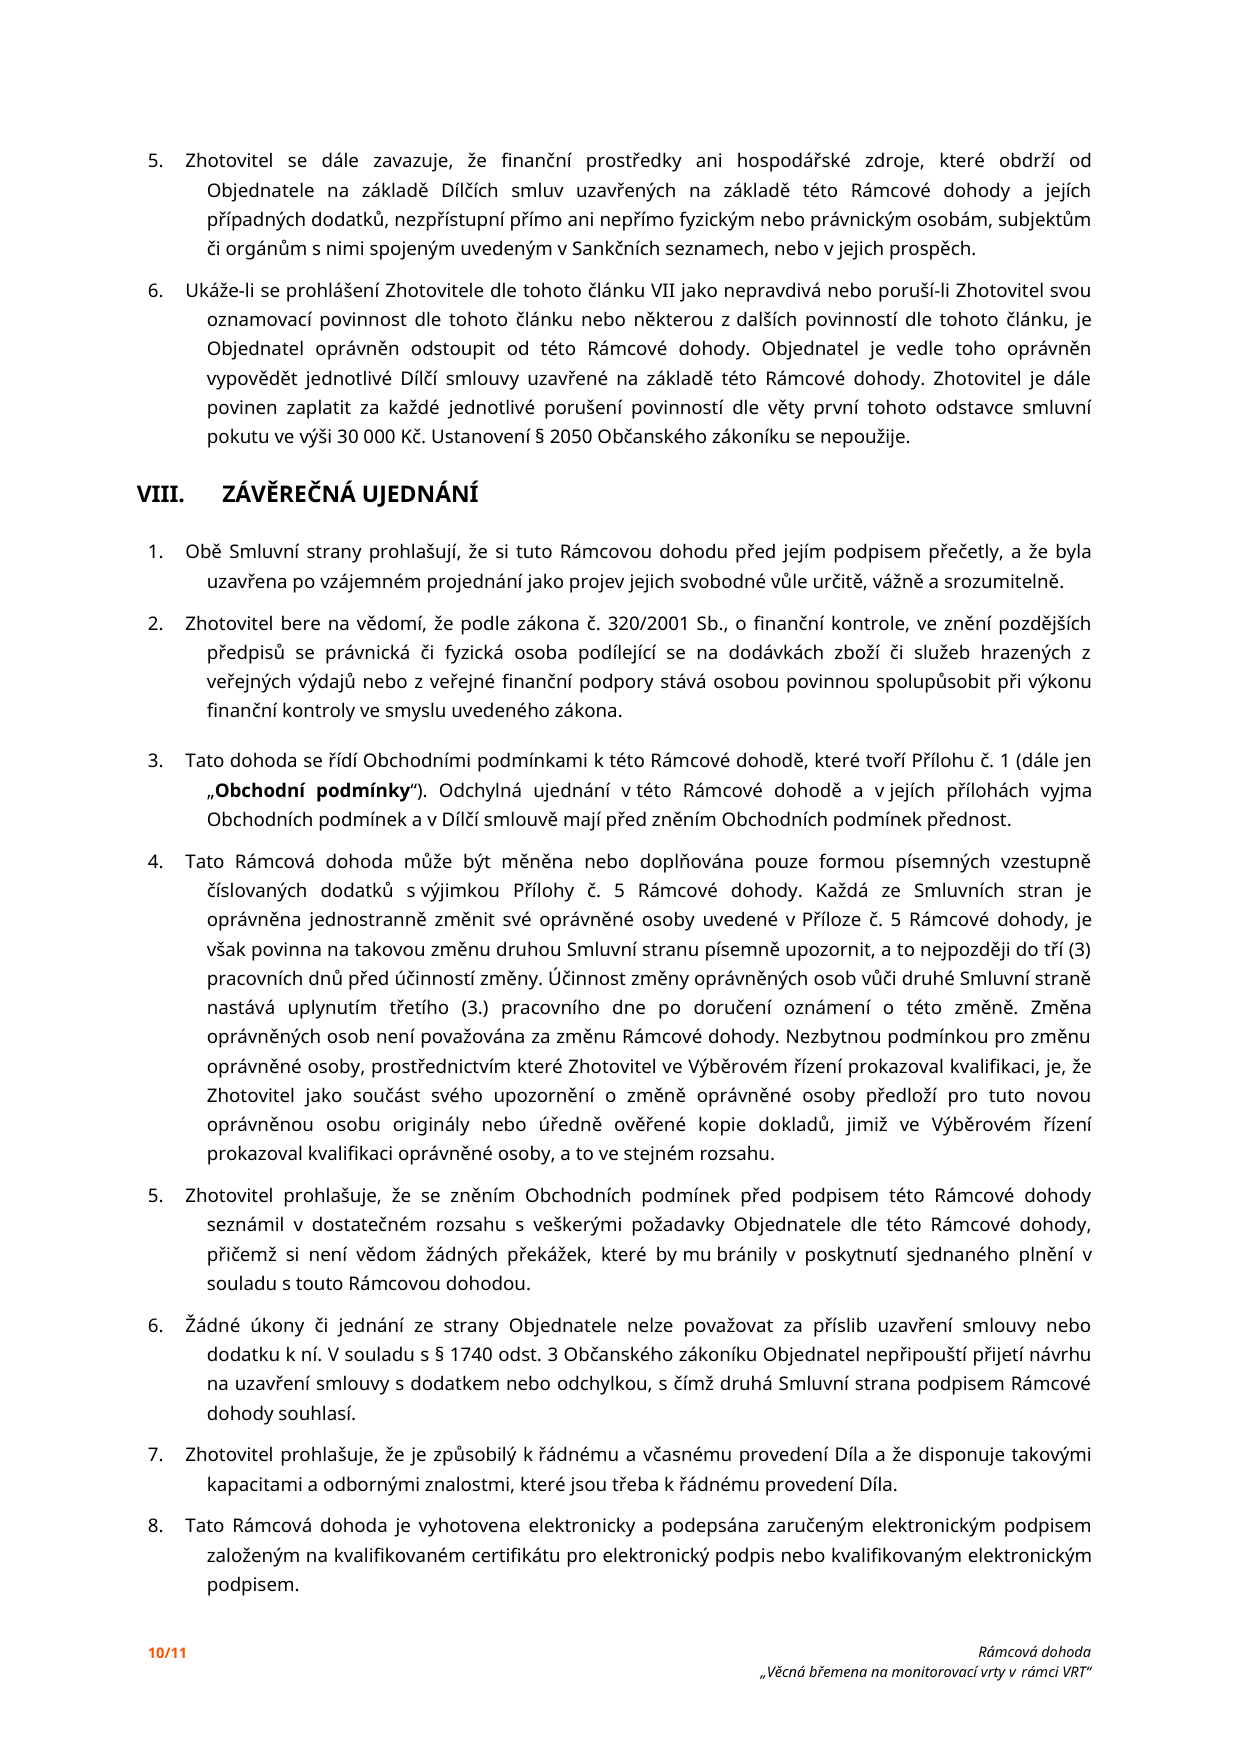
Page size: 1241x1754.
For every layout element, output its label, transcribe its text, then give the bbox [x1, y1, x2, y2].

list Tato Rámcová dohoda je vyhotovena elektronicky a podepsána zaručeným elektronickým podpisem založeným na kvalifikovaném certifikátu pro elektronický podpis nebo kvalifikovaným elektronickým podpisem. [148, 1513, 1093, 1597]
list Zhotovitel bere na vědomí, že podle zákona č. 320/2001 Sb., o finanční kontrole, ve znění pozdějších předpisů se právnická či fyzická osoba podílející se na dodávkách zboží či služeb hrazených z veřejných výdajů nebo z veřejné finanční podpory stává osobou povinnou spolupůsobit při výkonu finanční kontroly ve smyslu uvedeného zákona. [148, 610, 1093, 723]
list Zhotovitel prohlašuje, že je způsobilý k řádnému a včasnému provedení Díla a že disponuje takovými kapacitami a odbornými znalostmi, které jsou třeba k řádnému provedení Díla. [148, 1442, 1093, 1496]
list Zhotovitel prohlašuje, že se zněním Obchodních podmínek před podpisem této Rámcové dohody seznámil v dostatečném rozsahu s veškerými požadavky Objednatele dle této Rámcové dohody, přičemž si není vědom žádných překážek, které by mu bránily v poskytnutí sjednaného plnění v souladu s touto Rámcovou dohodou. [148, 1182, 1093, 1296]
list Zhotovitel se dále zavazuje, že finanční prostředky ani hospodářské zdroje, které obdrží od Objednatele na základě Dílčích smluv uzavřených na základě této Rámcové dohody a jejích případných dodatků, nezpřístupní přímo ani nepřímo fyzickým nebo právnickým osobám, subjektům či orgánům s nimi spojeným uvedeným v Sankčních seznamech, nebo v jejich prospěch. [148, 148, 1093, 261]
list ZÁVĚREČNÁ UJEDNÁNÍ [185, 478, 1093, 509]
list Žádné úkony či jednání ze strany Objednatele nelze považovat za příslib uzavření smlouvy nebo dodatku k ní. V souladu s § 1740 odst. 3 Občanského zákoníku Objednatel nepřipouští přijetí návrhu na uzavření smlouvy s dodatkem nebo odchylkou, s čímž druhá Smluvní strana podpisem Rámcové dohody souhlasí. [148, 1312, 1093, 1425]
list Ukáže-li se prohlášení Zhotovitele dle tohoto článku VII jako nepravdivá nebo poruší-li Zhotovitel svou oznamovací povinnost dle tohoto článku nebo některou z dalších povinností dle tohoto článku, je Objednatel oprávněn odstoupit od této Rámcové dohody. Objednatel je vedle toho oprávněn vypovědět jednotlivé Dílčí smlouvy uzavřené na základě této Rámcové dohody. Zhotovitel je dále povinen zaplatit za každé jednotlivé porušení povinností dle věty první tohoto odstavce smluvní pokutu ve výši 30 000 Kč. Ustanovení § 2050 Občanského zákoníku se nepoužije. [148, 277, 1093, 449]
list Obě Smluvní strany prohlašují, že si tuto Rámcovou dohodu před jejím podpisem přečetly, a že byla uzavřena po vzájemném projednání jako projev jejich svobodné vůle určitě, vážně a srozumitelně. [148, 539, 1093, 593]
list Tato Rámcová dohoda může být měněna nebo doplňována pouze formou písemných vzestupně číslovaných dodatků s výjimkou Přílohy č. 5 Rámcové dohody. Každá ze Smluvních stran je oprávněna jednostranně změnit své oprávněné osoby uvedené v Příloze č. 5 Rámcové dohody, je však povinna na takovou změnu druhou Smluvní stranu písemně upozornit, a to nejpozději do tří (3) pracovních dnů před účinností změny. Účinnost změny oprávněných osob vůči druhé Smluvní straně nastává uplynutím třetího (3.) pracovního dne po doručení oznámení o této změně. Změna oprávněných osob není považována za změnu Rámcové dohody. Nezbytnou podmínkou pro změnu oprávněné osoby, prostřednictvím které Zhotovitel ve Výběrovém řízení prokazoval kvalifikaci, je, že Zhotovitel jako součást svého upozornění o změně oprávněné osoby předloží pro tuto novou oprávněnou osobu originály nebo úředně ověřené kopie dokladů, jimiž ve Výběrovém řízení prokazoval kvalifikaci oprávněné osoby, a to ve stejném rozsahu. [148, 848, 1093, 1166]
list Tato dohoda se řídí Obchodními podmínkami k této Rámcové dohodě, které tvoří Přílohu č. 1 (dále jen „Obchodní podmínky“). Odchylná ujednání v této Rámcové dohodě a v jejích přílohách vyjma Obchodních podmínek a v Dílčí smlouvě mají před zněním Obchodních podmínek přednost. [148, 748, 1093, 832]
